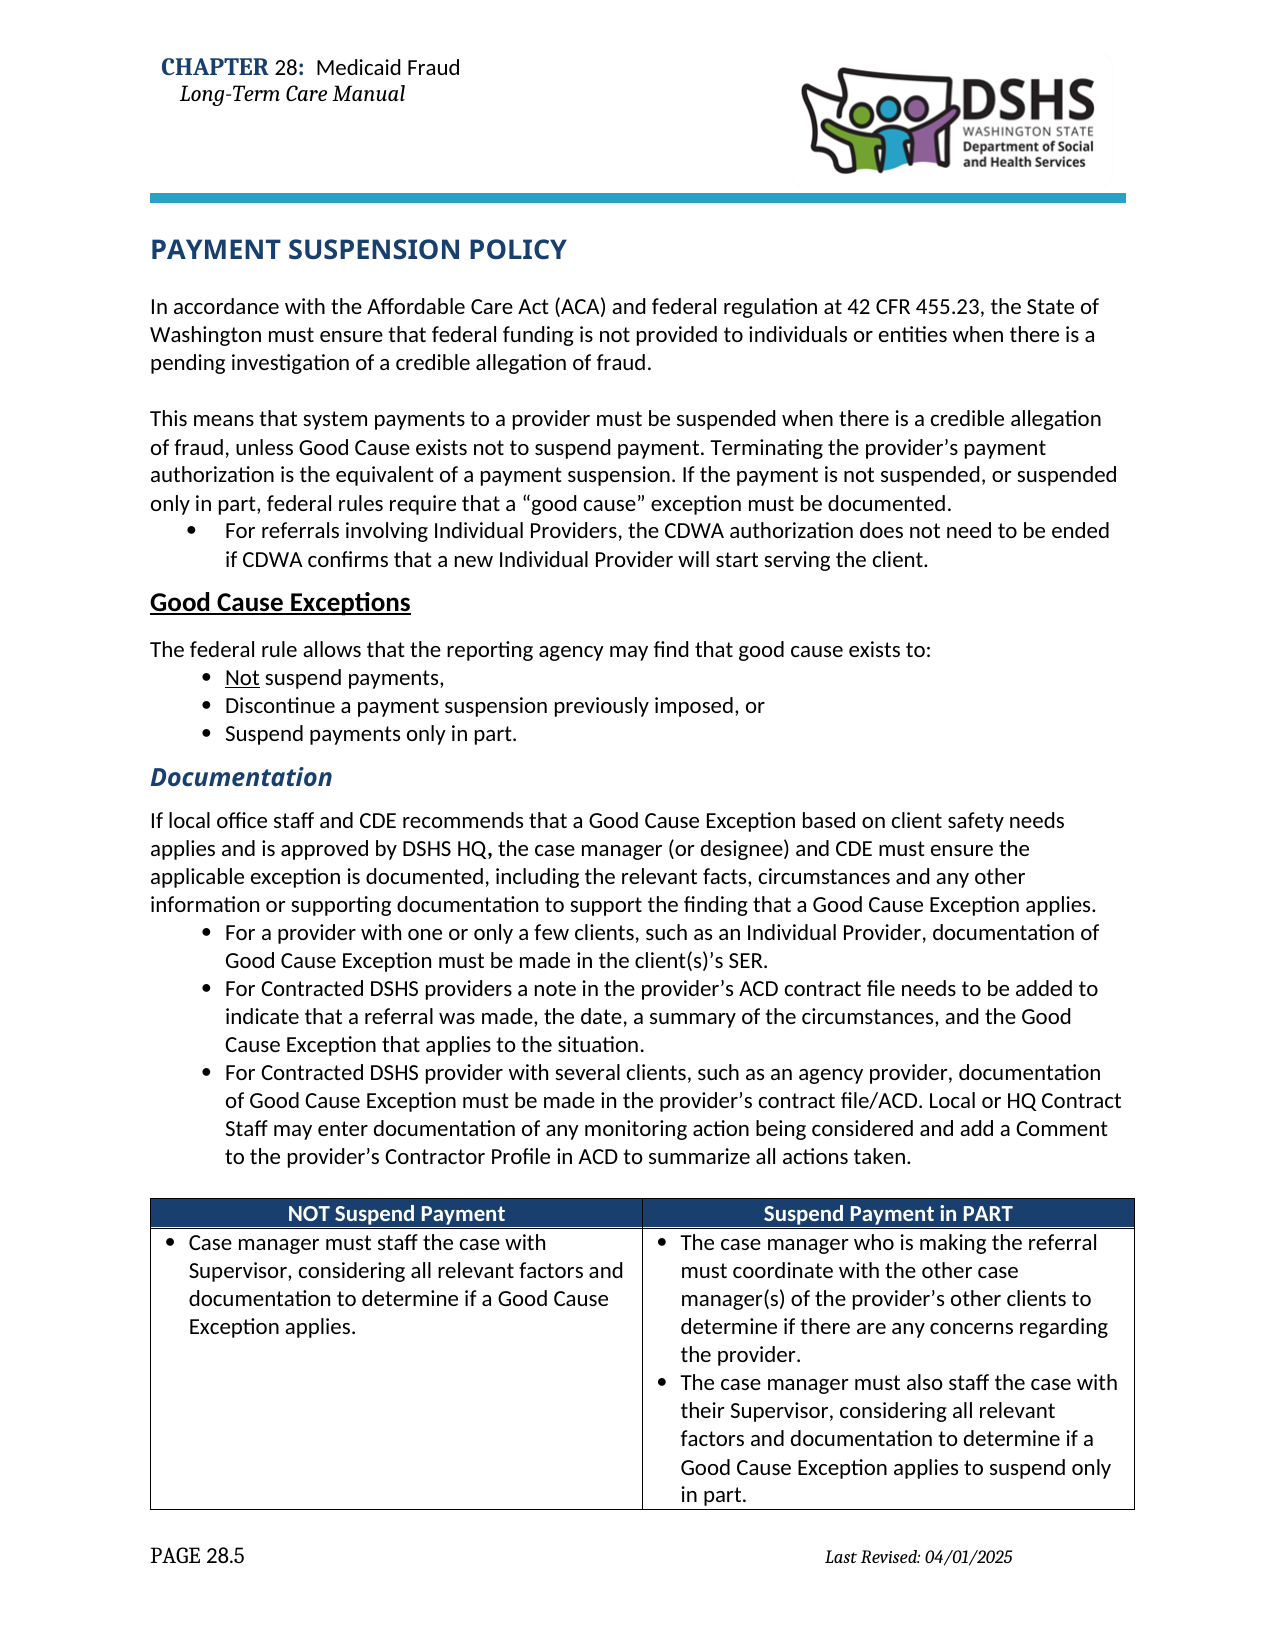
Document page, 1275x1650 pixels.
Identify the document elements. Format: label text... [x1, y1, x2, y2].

table_header Suspend Payment in PART [643, 1199, 1134, 1227]
table_cell The case manager who is making the referral must coordinate with the other case manager(s) of the provider’s other clients to determine if there are any concerns regarding the provider. The case manager must also staff the case with their Supervisor, considering all relevant factors and documentation to determine if a Good Cause Exception applies to suspend only in part. [643, 1229, 1134, 1509]
text If local office staff and CDE recommends that a Good Cause Exception based on client safety needs applies and is approved by DSHS HQ, the case manager (or designee) and CDE must ensure the applicable exception is documented, including the relevant facts, circumstances and any other information or supporting documentation to support the finding that a Good Cause Exception applies. [150, 806, 1125, 918]
list For referrals involving Individual Providers, the CDWA authorization does not need to be ended if CDWA confirms that a new Individual Provider will start serving the client. [187, 517, 1125, 573]
text In accordance with the Affordable Care Act (ACA) and federal regulation at 42 CFR 455.23, the State of Washington must ensure that federal funding is not provided to individuals or entities when there is a pending investigation of a credible allegation of fraud. [150, 292, 1125, 377]
table_header NOT Suspend Payment [151, 1199, 642, 1227]
list Not suspend payments, [202, 663, 1125, 691]
list For Contracted DSHS providers a note in the provider’s ACD contract file needs to be added to indicate that a referral was made, the date, a summary of the circumstances, and the Good Cause Exception that applies to the situation. [202, 974, 1125, 1058]
subtitle Documentation [150, 759, 1125, 793]
table_cell Case manager must staff the case with Supervisor, considering all relevant factors and documentation to determine if a Good Cause Exception applies. [151, 1229, 642, 1509]
text This means that system payments to a provider must be suspended when there is a credible allegation of fraud, unless Good Cause exists not to suspend payment. Terminating the provider’s payment authorization is the equivalent of a payment suspension. If the payment is not suspended, or suspended only in part, federal rules require that a “good cause” exception must be documented. [150, 404, 1125, 517]
subtitle Payment Suspension Policy [150, 231, 1125, 267]
list For Contracted DSHS provider with several clients, such as an agency provider, documentation of Good Cause Exception must be made in the provider’s contract file/ACD. Local or HQ Contract Staff may enter documentation of any monitoring action being considered and add a Comment to the provider’s Contractor Profile in ACD to summarize all actions taken. [202, 1058, 1125, 1170]
list For a provider with one or only a few clients, such as an Individual Provider, documentation of Good Cause Exception must be made in the client(s)’s SER. [202, 918, 1125, 974]
text The federal rule allows that the reporting agency may find that good cause exists to: [150, 635, 1125, 663]
subtitle Good Cause Exceptions [150, 585, 1125, 618]
picture [791, 52, 1115, 189]
list Suspend payments only in part. [202, 719, 1125, 747]
list Discontinue a payment suspension previously imposed, or [202, 691, 1125, 719]
